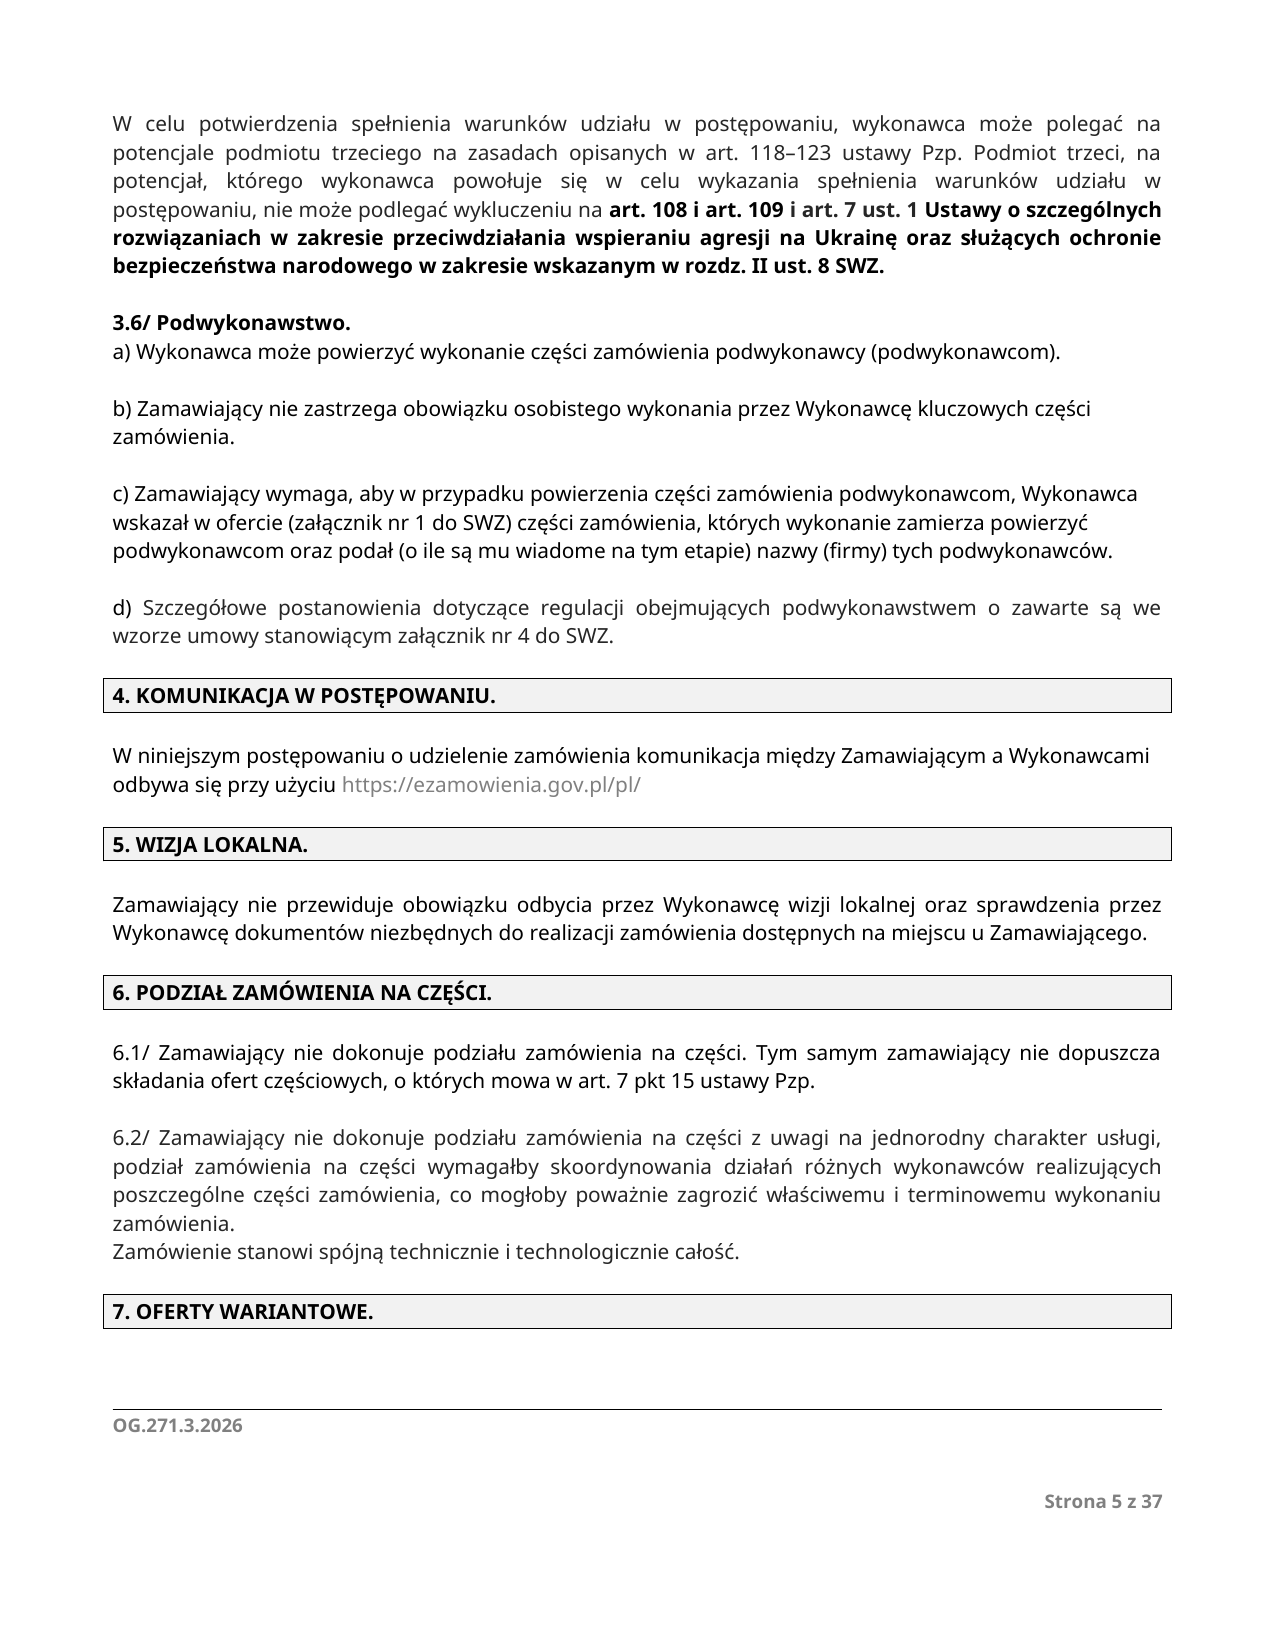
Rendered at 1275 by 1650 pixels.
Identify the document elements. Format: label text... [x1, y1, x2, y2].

text a) Wykonawca może powierzyć wykonanie części zamówienia podwykonawcy (podwykonawcom). [112, 337, 1162, 365]
text W niniejszym postępowaniu o udzielenie zamówienia komunikacja między Zamawiającym a Wykonawcami odbywa się przy użyciu https://ezamowienia.gov.pl/pl/ [112, 741, 1162, 798]
text 7. OFERTY WARIANTOWE. [104, 1295, 1171, 1328]
text 6.1/ Zamawiający nie dokonuje podziału zamówienia na części. Tym samym zamawiający nie dopuszcza składania ofert częściowych, o których mowa w art. 7 pkt 15 ustawy Pzp. [112, 1038, 1162, 1095]
text Zamówienie stanowi spójną technicznie i technologicznie całość. [112, 1237, 1162, 1266]
text 5. WIZJA LOKALNA. [104, 828, 1171, 860]
text W celu potwierdzenia spełnienia warunków udziału w postępowaniu, wykonawca może polegać na potencjale podmiotu trzeciego na zasadach opisanych w art. 118–123 ustawy Pzp. Podmiot trzeci, na potencjał, którego wykonawca powołuje się w celu wykazania spełnienia warunków udziału w postępowaniu, nie może podlegać wykluczeniu na art. 108 i art. 109 i art. 7 ust. 1 Ustawy o szczególnych rozwiązaniach w zakresie przeciwdziałania wspieraniu agresji na Ukrainę oraz służących ochronie bezpieczeństwa narodowego w zakresie wskazanym w rozdz. II ust. 8 SWZ. [112, 109, 1162, 280]
text d) Szczegółowe postanowienia dotyczące regulacji obejmujących podwykonawstwem o zawarte są we wzorze umowy stanowiącym załącznik nr 4 do SWZ. [112, 593, 1162, 650]
text Zamawiający nie przewiduje obowiązku odbycia przez Wykonawcę wizji lokalnej oraz sprawdzenia przez Wykonawcę dokumentów niezbędnych do realizacji zamówienia dostępnych na miejscu u Zamawiającego. [112, 890, 1162, 947]
text 6. PODZIAŁ ZAMÓWIENIA NA CZĘŚCI. [104, 976, 1171, 1009]
text 6.2/ Zamawiający nie dokonuje podziału zamówienia na części z uwagi na jednorodny charakter usługi, podział zamówienia na części wymagałby skoordynowania działań różnych wykonawców realizujących poszczególne części zamówienia, co mogłoby poważnie zagrozić właściwemu i terminowemu wykonaniu zamówienia. [112, 1123, 1162, 1237]
text b) Zamawiający nie zastrzega obowiązku osobistego wykonania przez Wykonawcę kluczowych części zamówienia. [112, 394, 1162, 451]
text 3.6/ Podwykonawstwo. [112, 308, 1162, 337]
text 4. KOMUNIKACJA W POSTĘPOWANIU. [104, 679, 1171, 712]
text c) Zamawiający wymaga, aby w przypadku powierzenia części zamówienia podwykonawcom, Wykonawca wskazał w ofercie (załącznik nr 1 do SWZ) części zamówienia, których wykonanie zamierza powierzyć podwykonawcom oraz podał (o ile są mu wiadome na tym etapie) nazwy (firmy) tych podwykonawców. [112, 479, 1162, 564]
